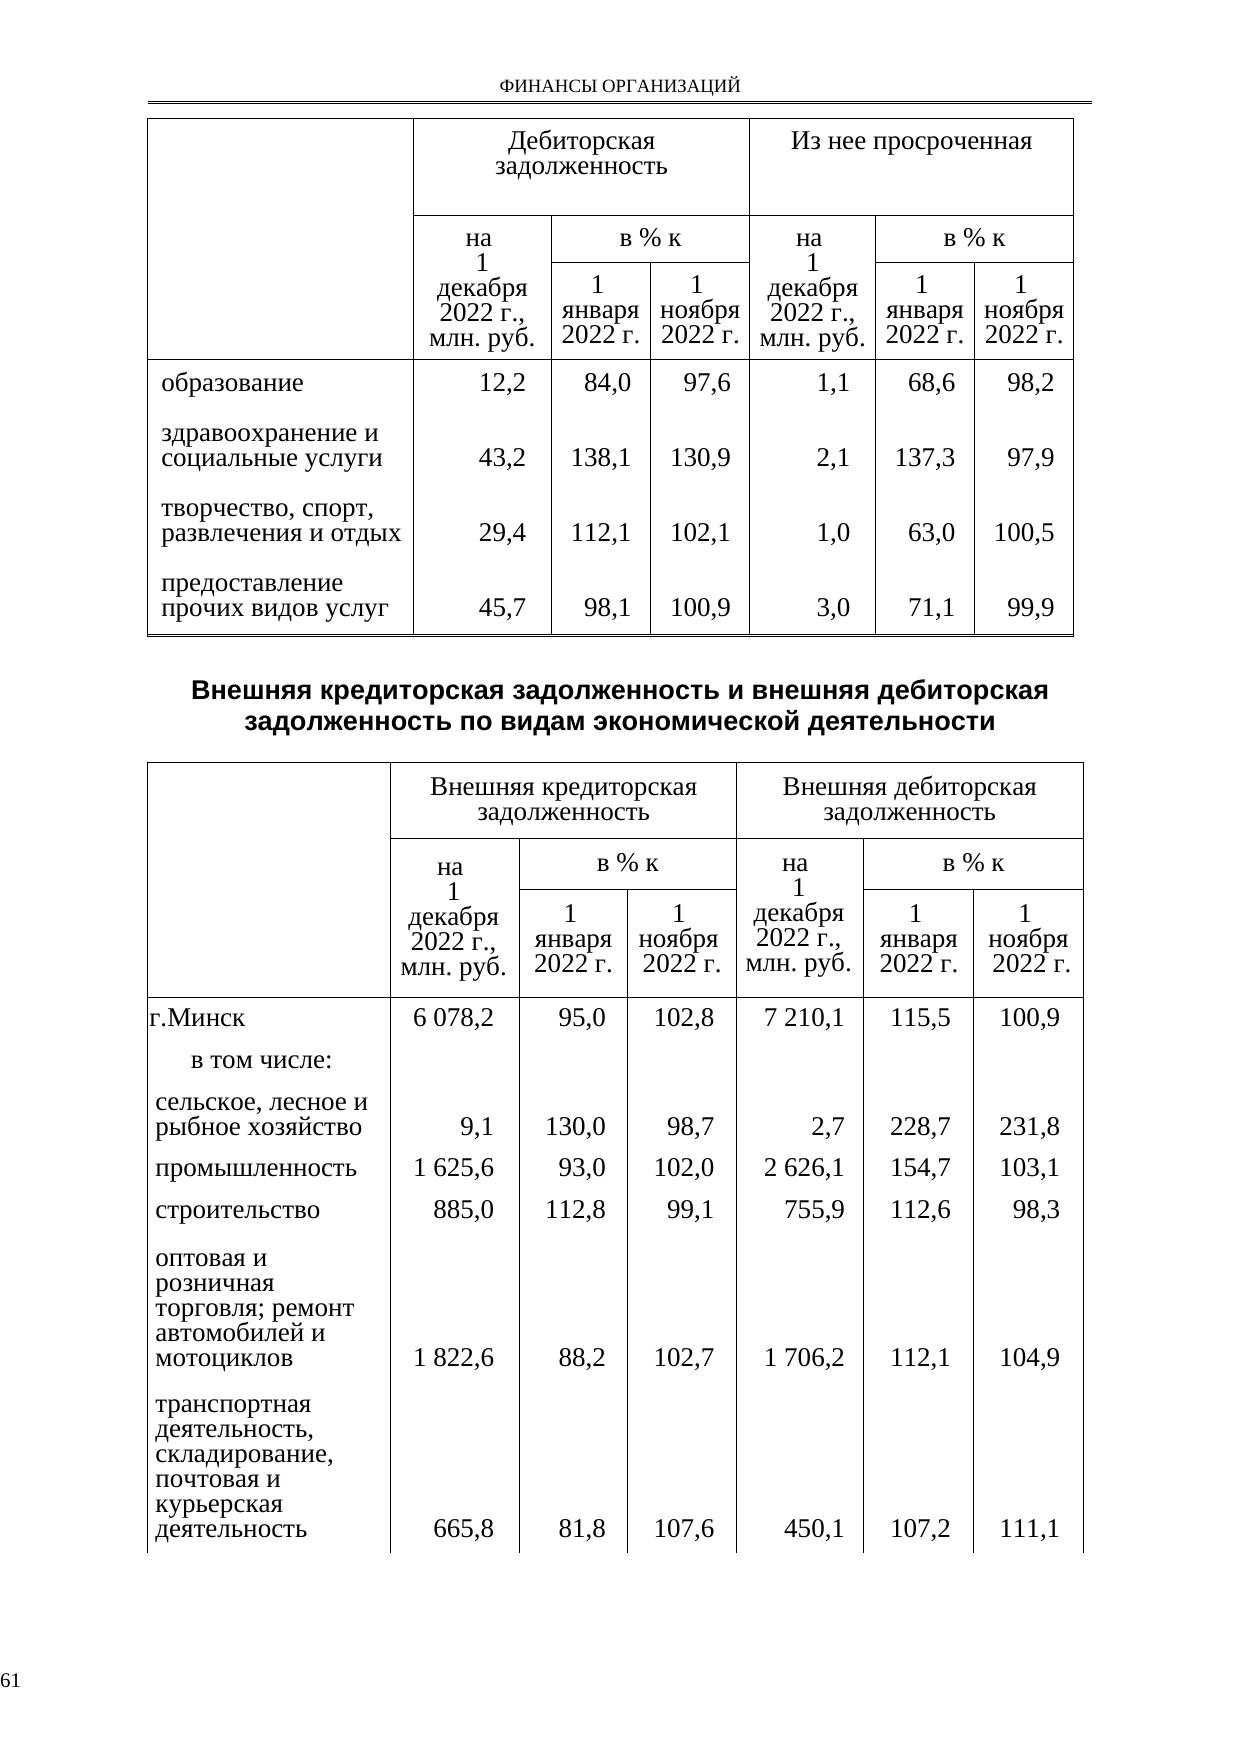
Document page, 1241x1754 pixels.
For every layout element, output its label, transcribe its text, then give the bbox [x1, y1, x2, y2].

text Внешняя кредиторская задолженность и внешняя дебиторская задолженность по видам экономической деятельности [148, 674, 1092, 737]
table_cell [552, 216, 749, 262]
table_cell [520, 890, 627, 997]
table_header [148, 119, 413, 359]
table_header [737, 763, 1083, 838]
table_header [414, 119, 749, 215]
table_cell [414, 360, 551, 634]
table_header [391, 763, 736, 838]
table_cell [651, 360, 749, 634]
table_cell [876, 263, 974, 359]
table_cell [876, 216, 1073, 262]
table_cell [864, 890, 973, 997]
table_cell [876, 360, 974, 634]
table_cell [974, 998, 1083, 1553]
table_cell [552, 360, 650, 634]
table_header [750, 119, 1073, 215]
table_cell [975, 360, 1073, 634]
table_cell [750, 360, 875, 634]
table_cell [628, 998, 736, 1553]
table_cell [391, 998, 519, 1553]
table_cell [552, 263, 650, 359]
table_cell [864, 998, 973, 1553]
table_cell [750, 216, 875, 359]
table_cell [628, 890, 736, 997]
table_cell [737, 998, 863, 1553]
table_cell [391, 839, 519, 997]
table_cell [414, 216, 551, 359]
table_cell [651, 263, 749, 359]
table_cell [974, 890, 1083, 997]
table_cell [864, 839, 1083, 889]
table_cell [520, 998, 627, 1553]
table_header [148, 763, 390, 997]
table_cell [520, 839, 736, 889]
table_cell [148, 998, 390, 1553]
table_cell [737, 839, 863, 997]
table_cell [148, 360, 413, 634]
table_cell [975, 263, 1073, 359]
